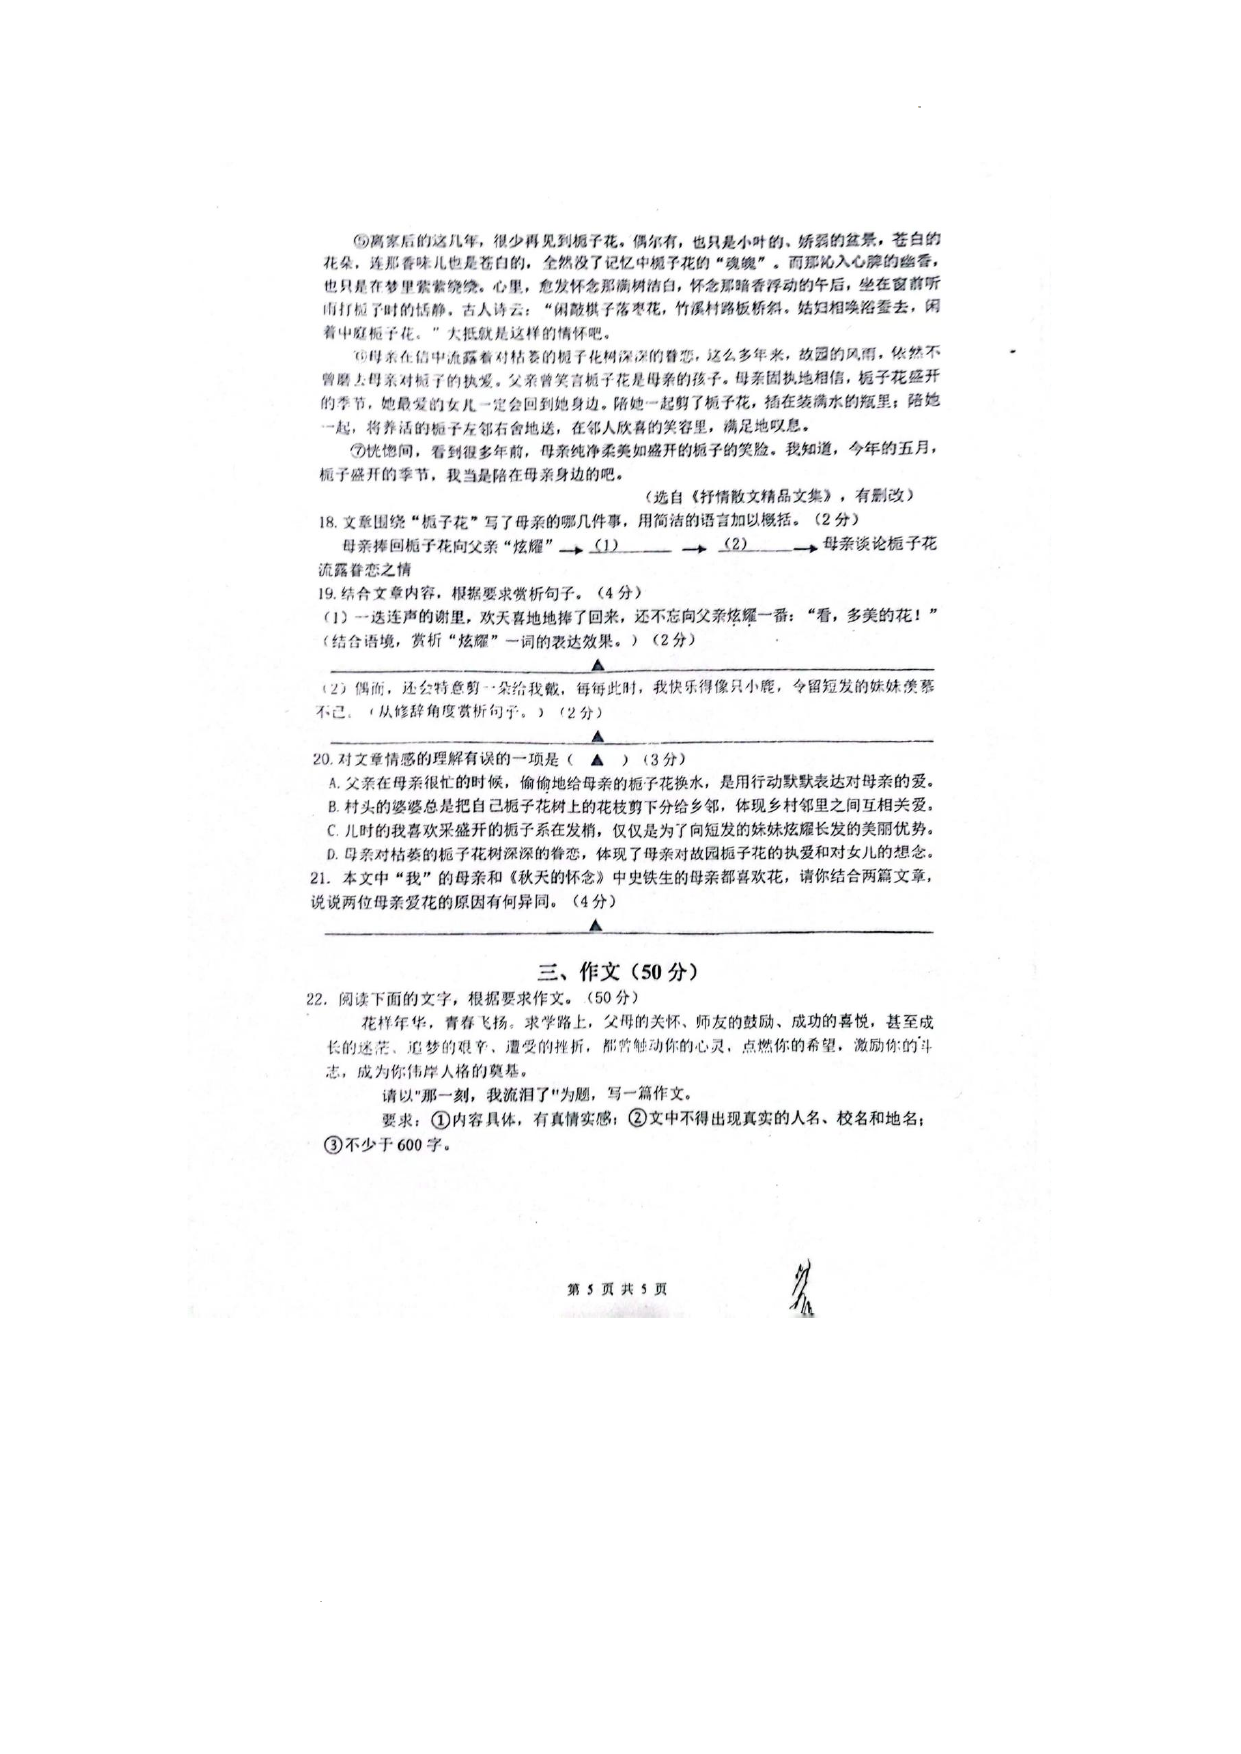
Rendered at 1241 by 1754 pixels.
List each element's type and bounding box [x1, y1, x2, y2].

picture [187, 162, 1052, 1318]
